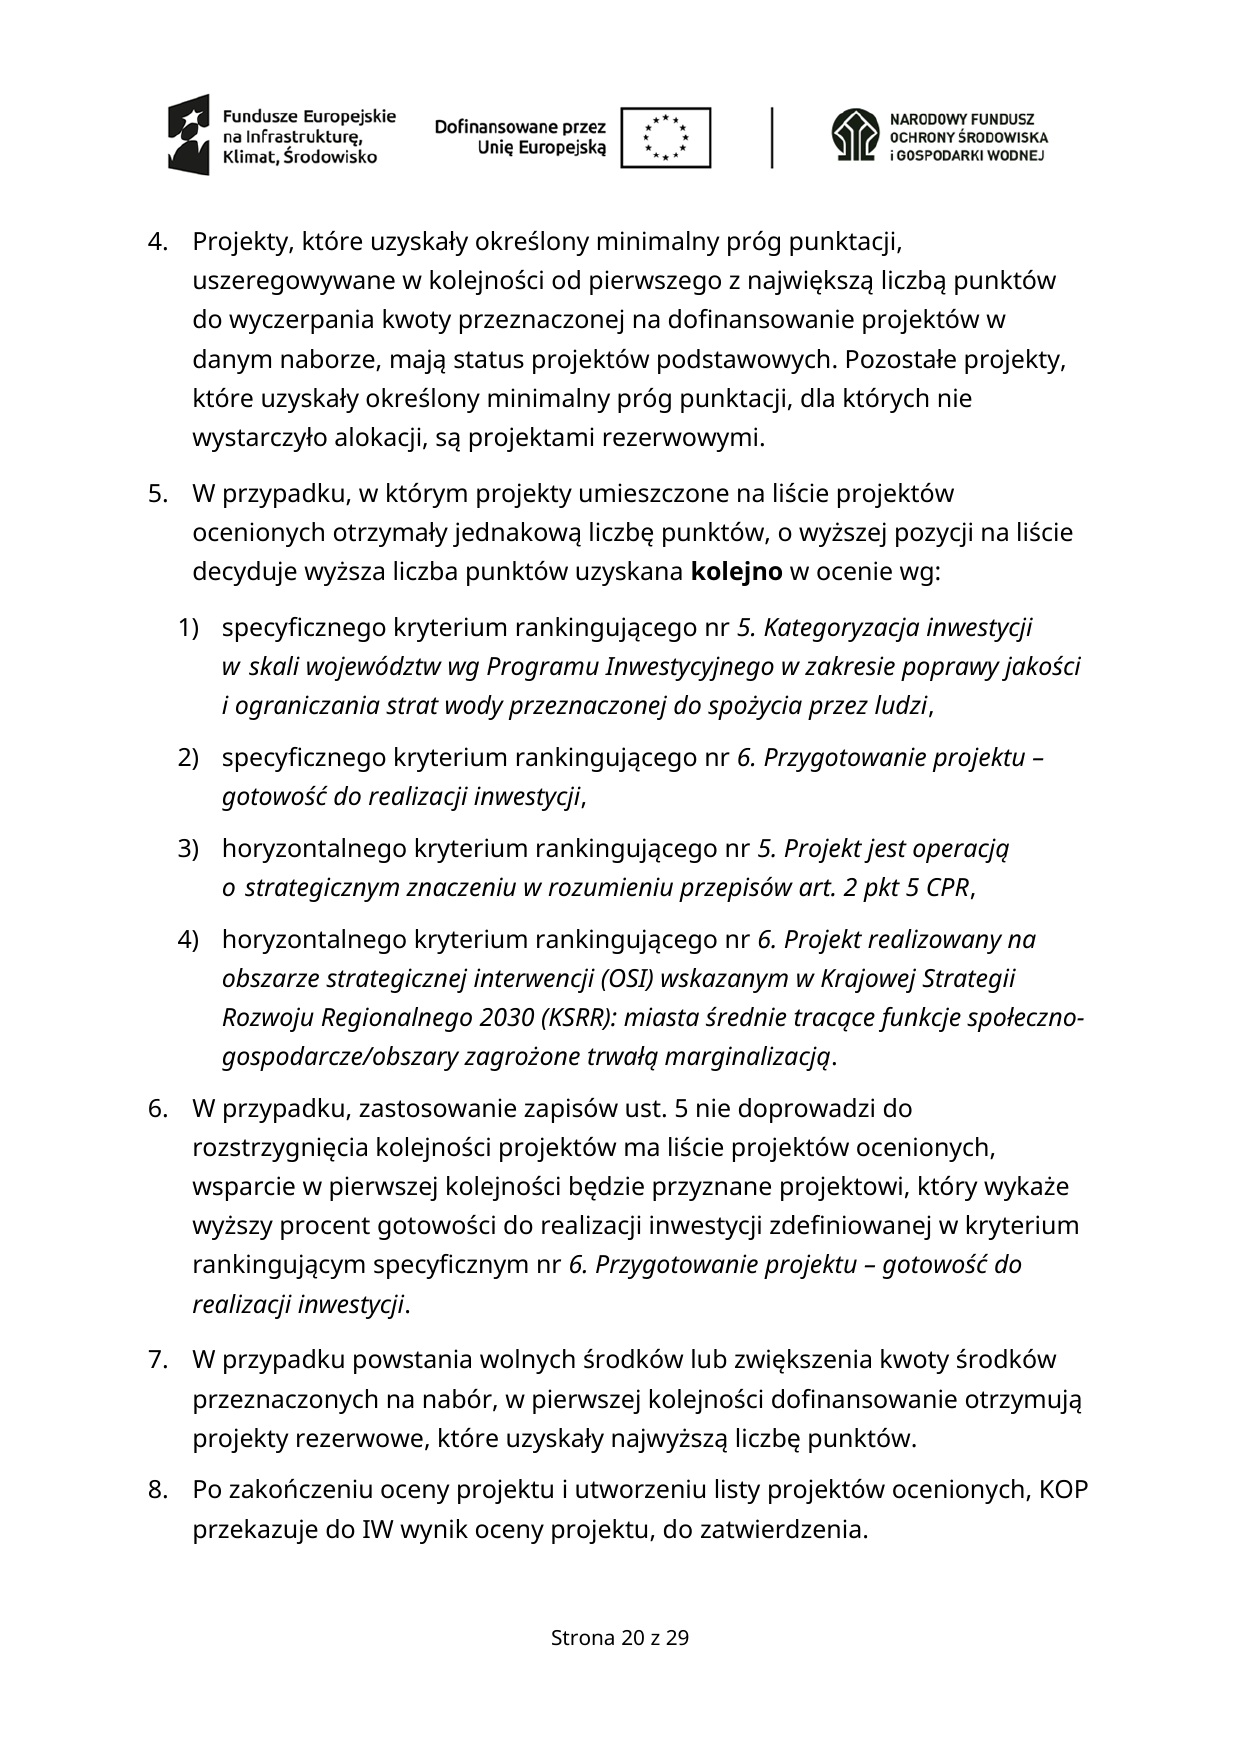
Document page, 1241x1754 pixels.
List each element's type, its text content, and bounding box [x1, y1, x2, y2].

list Po zakończeniu oceny projektu i utworzeniu listy projektów ocenionych, KOP przekazuje do IW wynik oceny projektu, do zatwierdzenia. [148, 1472, 1092, 1545]
list horyzontalnego kryterium rankingującego nr 6. Projekt realizowany na obszarze strategicznej interwencji (OSI) wskazanym w Krajowej Strategii Rozwoju Regionalnego 2030 (KSRR): miasta średnie tracące funkcje społeczno-gospodarcze/obszary zagrożone trwałą marginalizacją. [177, 921, 1092, 1073]
list W przypadku powstania wolnych środków lub zwiększenia kwoty środków przeznaczonych na nabór, w pierwszej kolejności dofinansowanie otrzymują projekty rezerwowe, które uzyskały najwyższą liczbę punktów. [148, 1342, 1092, 1454]
list specyficznego kryterium rankingującego nr 6. Przygotowanie projektu – gotowość do realizacji inwestycji, [177, 740, 1092, 813]
list specyficznego kryterium rankingującego nr 5. Kategoryzacja inwestycji w skali województw wg Programu Inwestycyjnego w zakresie poprawy jakości i ograniczania strat wody przeznaczonej do spożycia przez ludzi, [177, 610, 1092, 722]
list horyzontalnego kryterium rankingującego nr 5. Projekt jest operacją o strategicznym znaczeniu w rozumieniu przepisów art. 2 pkt 5 CPR, [177, 831, 1092, 904]
list W przypadku, zastosowanie zapisów ust. 5 nie doprowadzi do rozstrzygnięcia kolejności projektów ma liście projektów ocenionych, wsparcie w pierwszej kolejności będzie przyznane projektowi, który wykaże wyższy procent gotowości do realizacji inwestycji zdefiniowanej w kryterium rankingującym specyficznym nr 6. Przygotowanie projektu – gotowość do realizacji inwestycji. [148, 1091, 1092, 1320]
list Projekty, które uzyskały określony minimalny próg punktacji, uszeregowywane w kolejności od pierwszego z największą liczbą punktów do wyczerpania kwoty przeznaczonej na dofinansowanie projektów w danym naborze, mają status projektów podstawowych. Pozostałe projekty, które uzyskały określony minimalny próg punktacji, dla których nie wystarczyło alokacji, są projektami rezerwowymi. [148, 224, 1092, 454]
picture [148, 73, 1092, 196]
list W przypadku, w którym projekty umieszczone na liście projektów ocenionych otrzymały jednakową liczbę punktów, o wyższej pozycji na liście decyduje wyższa liczba punktów uzyskana kolejno w ocenie wg: [148, 476, 1092, 588]
